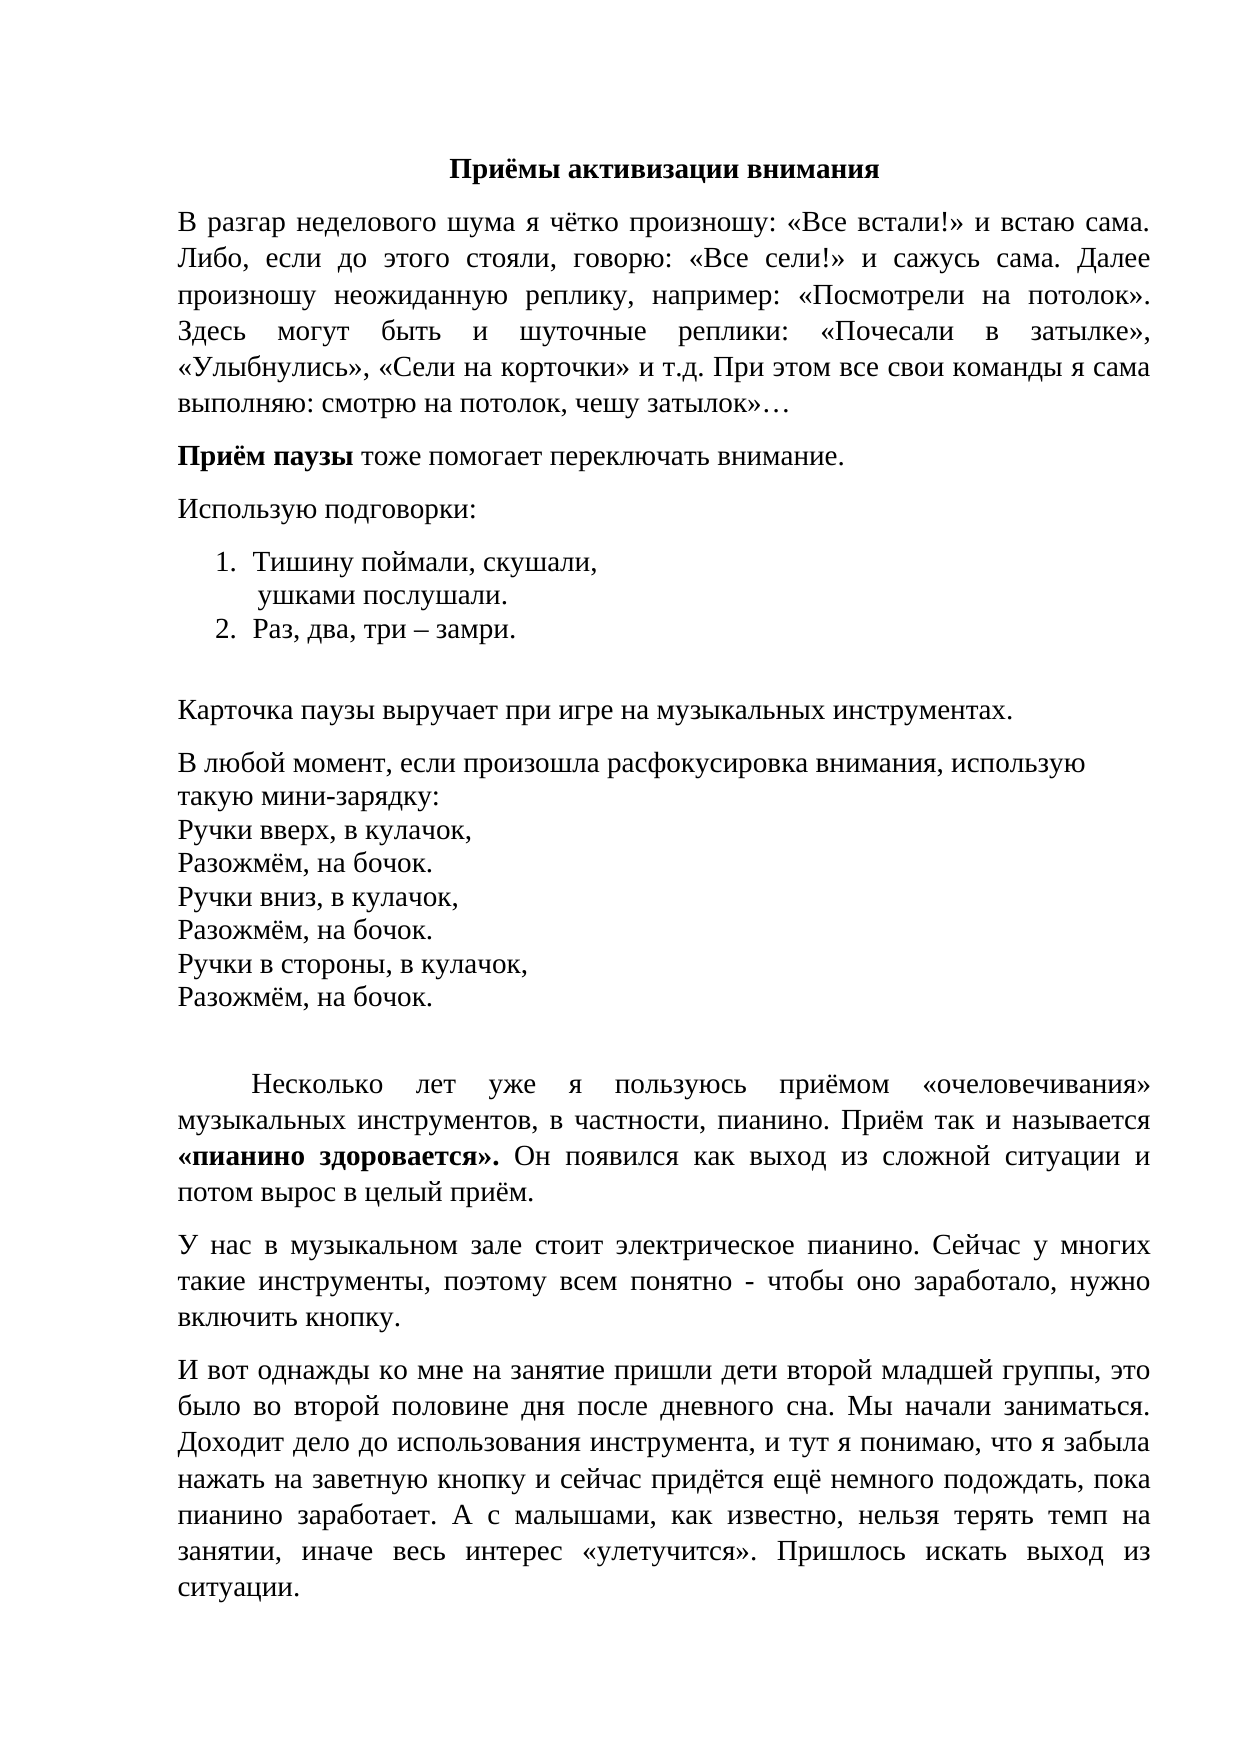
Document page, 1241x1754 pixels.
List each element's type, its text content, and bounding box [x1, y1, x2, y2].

text У нас в музыкальном зале стоит электрическое пианино. Сейчас у многих такие инструменты, поэтому всем понятно - чтобы оно заработало, нужно включить кнопку. [177, 1227, 1152, 1333]
text ушками послушали. [177, 577, 1152, 611]
text Разожмём, на бочок. [177, 979, 1152, 1013]
text Несколько лет уже я пользуюсь приёмом «очеловечивания» музыкальных инструментов, в частности, пианино. Приём так и называется «пианино здоровается». Он появился как выход из сложной ситуации и потом вырос в целый приём. [177, 1066, 1152, 1208]
text Карточка паузы выручает при игре на музыкальных инструментах. [177, 692, 1152, 726]
text Разожмём, на бочок. [177, 912, 1152, 946]
text Ручки вверх, в кулачок, [177, 812, 1152, 845]
list Тишину поймали, скушали, [215, 544, 1152, 577]
text Ручки в стороны, в кулачок, [177, 946, 1152, 979]
text Использую подговорки: [177, 491, 1152, 524]
text Приём паузы тоже помогает переключать внимание. [177, 438, 1152, 472]
text В разгар неделового шума я чётко произношу: «Все встали!» и встаю сама. Либо, если до этого стояли, говорю: «Все сели!» и сажусь сама. Далее произношу неожиданную реплику, например: «Посмотрели на потолок». Здесь могут быть и шуточные реплики: «Почесали в затылке», «Улыбнулись», «Сели на корточки» и т.д. При этом все свои команды я сама выполняю: смотрю на потолок, чешу затылок»… [177, 204, 1152, 419]
text В любой момент, если произошла расфокусировка внимания, использую такую мини-зарядку: [177, 745, 1152, 812]
text Приёмы активизации внимания [177, 152, 1152, 185]
text Ручки вниз, в кулачок, [177, 879, 1152, 912]
text Разожмём, на бочок. [177, 845, 1152, 879]
list Раз, два, три – замри. [215, 611, 1152, 644]
text И вот однажды ко мне на занятие пришли дети второй младшей группы, это было во второй половине дня после дневного сна. Мы начали заниматься. Доходит дело до использования инструмента, и тут я понимаю, что я забыла нажать на заветную кнопку и сейчас придётся ещё немного подождать, пока пианино заработает. А с малышами, как известно, нельзя терять темп на занятии, иначе весь интерес «улетучится». Пришлось искать выход из ситуации. [177, 1352, 1152, 1603]
